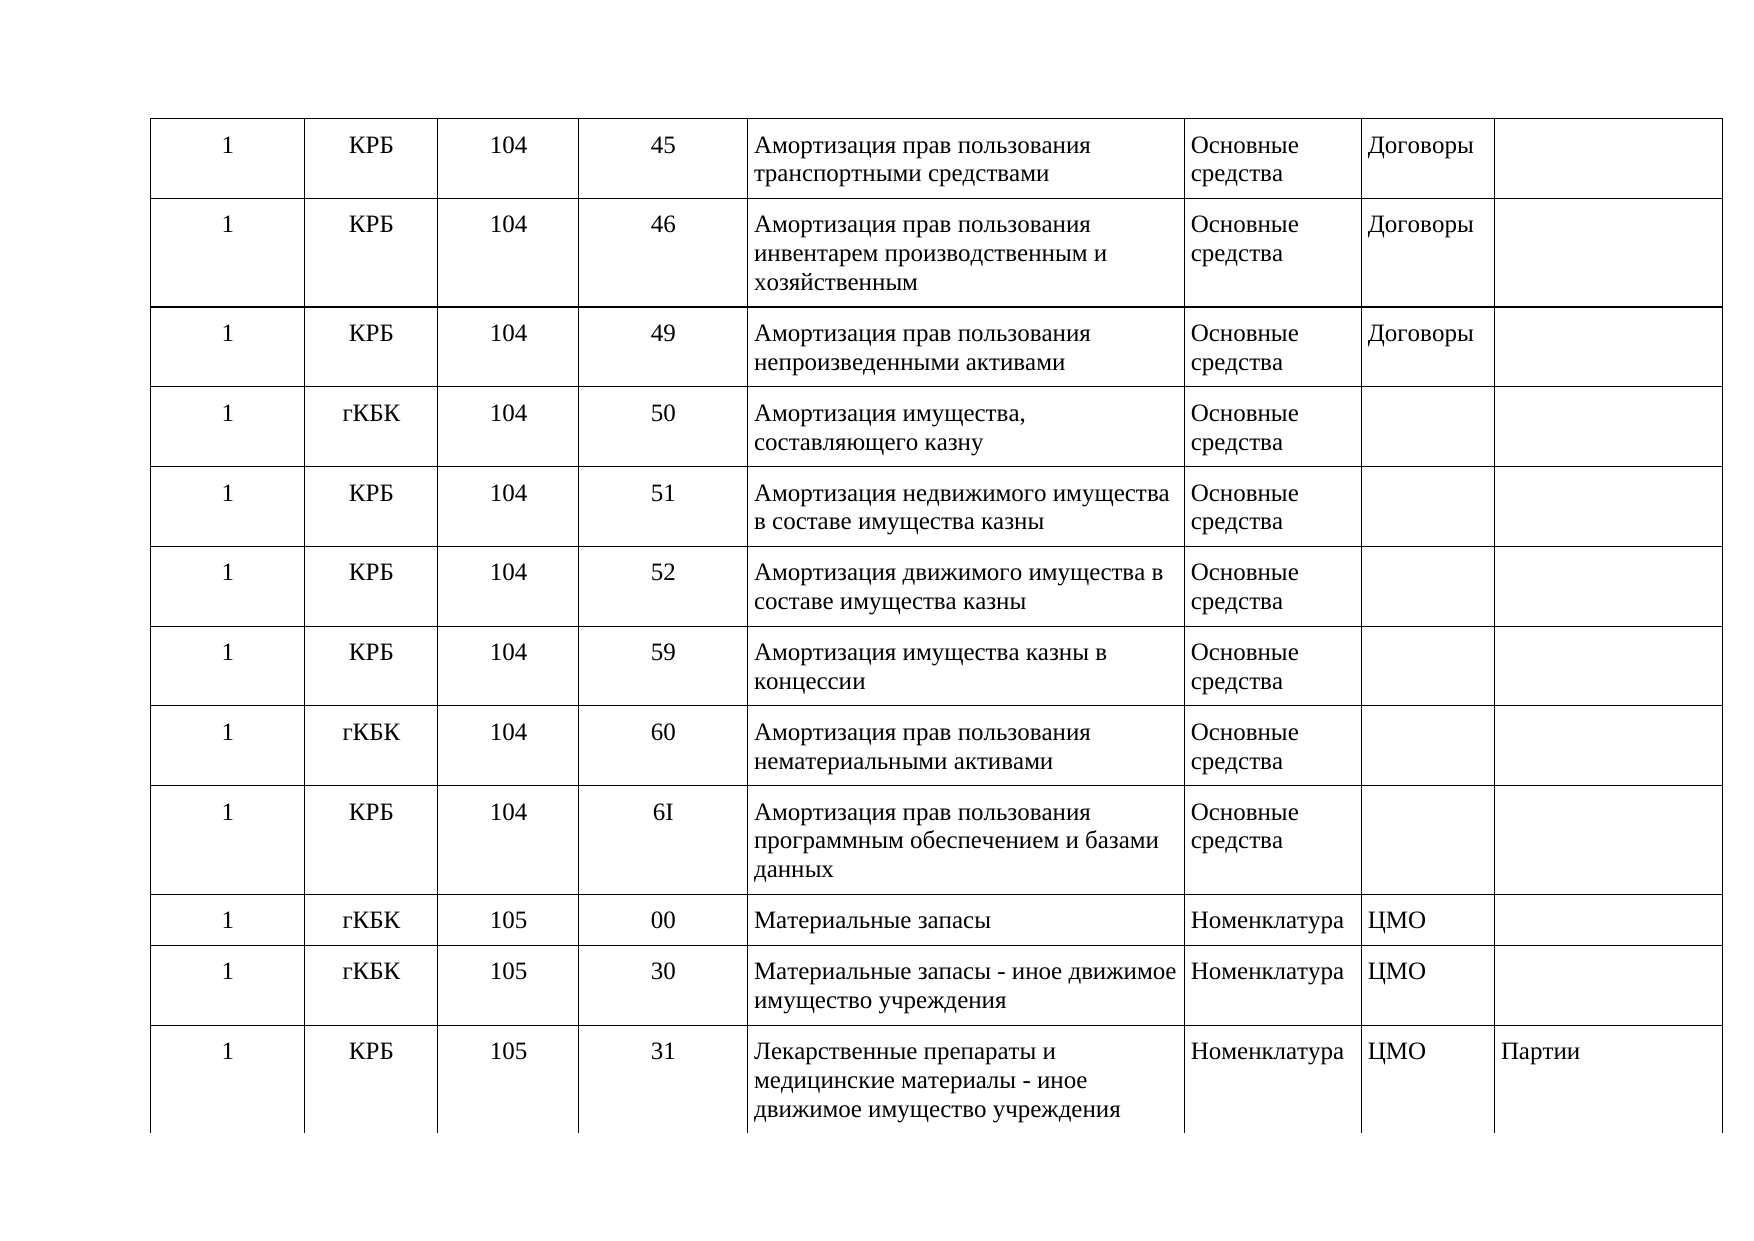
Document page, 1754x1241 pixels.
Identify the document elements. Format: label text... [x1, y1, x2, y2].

table_cell КРБ [305, 1026, 437, 1133]
table_cell ЦМО [1362, 895, 1494, 945]
table_cell 104 [438, 547, 578, 626]
table_cell Амортизация прав пользования программным обеспечением и базами данных [748, 786, 1184, 894]
table_cell [1362, 547, 1494, 626]
table_cell Основные средства [1185, 199, 1361, 306]
table_cell Материальные запасы [748, 895, 1184, 945]
table_cell Основные средства [1185, 627, 1361, 705]
table_cell [1362, 706, 1494, 785]
table_cell [1362, 467, 1494, 546]
table_cell Основные средства [1185, 387, 1361, 466]
table_cell [1495, 946, 1722, 1024]
table_cell [1495, 387, 1722, 466]
table_cell КРБ [305, 199, 437, 306]
table_cell 105 [438, 946, 578, 1024]
table_cell 1 [151, 627, 304, 705]
table_cell КРБ [305, 119, 437, 198]
table_cell [1495, 308, 1722, 386]
table_cell гКБК [305, 946, 437, 1024]
table_cell ЦМО [1362, 1026, 1494, 1133]
table_cell 104 [438, 706, 578, 785]
table_cell 104 [438, 387, 578, 466]
table_cell гКБК [305, 387, 437, 466]
table_cell 46 [579, 199, 747, 306]
table_cell 1 [151, 119, 304, 198]
table_cell 50 [579, 387, 747, 466]
table_cell 60 [579, 706, 747, 785]
table_cell Амортизация прав пользования нематериальными активами [748, 706, 1184, 785]
table_cell Договоры [1362, 199, 1494, 306]
table_cell Основные средства [1185, 467, 1361, 546]
table_cell Номенклатура [1185, 946, 1361, 1024]
table_cell Партии [1495, 1026, 1722, 1133]
table_cell 104 [438, 786, 578, 894]
table_cell 45 [579, 119, 747, 198]
table_cell Амортизация имущества, составляющего казну [748, 387, 1184, 466]
table_cell 1 [151, 199, 304, 306]
table_cell 1 [151, 706, 304, 785]
table_cell Основные средства [1185, 547, 1361, 626]
table_cell гКБК [305, 895, 437, 945]
table_cell 105 [438, 1026, 578, 1133]
table_cell Основные средства [1185, 308, 1361, 386]
table_cell [1495, 199, 1722, 306]
table_cell 1 [151, 308, 304, 386]
table_cell Амортизация движимого имущества в составе имущества казны [748, 547, 1184, 626]
table_cell 1 [151, 946, 304, 1024]
table_cell 104 [438, 627, 578, 705]
table_cell 104 [438, 467, 578, 546]
table_cell Основные средства [1185, 786, 1361, 894]
table_cell Номенклатура [1185, 1026, 1361, 1133]
table_cell 00 [579, 895, 747, 945]
table_cell Основные средства [1185, 706, 1361, 785]
table_cell [1362, 627, 1494, 705]
table_cell 104 [438, 199, 578, 306]
table_cell Амортизация прав пользования транспортными средствами [748, 119, 1184, 198]
table_cell 52 [579, 547, 747, 626]
table_cell Материальные запасы - иное движимое имущество учреждения [748, 946, 1184, 1024]
table_cell КРБ [305, 547, 437, 626]
table_cell КРБ [305, 627, 437, 705]
table_cell 1 [151, 467, 304, 546]
table_cell КРБ [305, 467, 437, 546]
table_cell [1495, 547, 1722, 626]
table_cell 49 [579, 308, 747, 386]
table_cell КРБ [305, 308, 437, 386]
table_cell Номенклатура [1185, 895, 1361, 945]
table_cell 105 [438, 895, 578, 945]
table_cell 51 [579, 467, 747, 546]
table_cell 1 [151, 786, 304, 894]
table_cell 1 [151, 387, 304, 466]
table_cell [1495, 627, 1722, 705]
table_cell [1495, 786, 1722, 894]
table_cell 1 [151, 547, 304, 626]
table_cell 1 [151, 895, 304, 945]
table_cell Амортизация прав пользования инвентарем производственным и хозяйственным [748, 199, 1184, 306]
table_cell [1362, 387, 1494, 466]
table_cell 1 [151, 1026, 304, 1133]
table_cell Лекарственные препараты и медицинские материалы - иное движимое имущество учреждения [748, 1026, 1184, 1133]
table_cell Амортизация недвижимого имущества в составе имущества казны [748, 467, 1184, 546]
table_cell Амортизация имущества казны в концессии [748, 627, 1184, 705]
table_cell 6I [579, 786, 747, 894]
table_cell гКБК [305, 706, 437, 785]
table_cell [1495, 467, 1722, 546]
table_cell [1495, 706, 1722, 785]
table_cell Основные средства [1185, 119, 1361, 198]
table_cell [1362, 786, 1494, 894]
table_cell 31 [579, 1026, 747, 1133]
table_cell Амортизация прав пользования непроизведенными активами [748, 308, 1184, 386]
table_cell [1495, 119, 1722, 198]
table_cell 104 [438, 308, 578, 386]
table_cell Договоры [1362, 308, 1494, 386]
table_cell 30 [579, 946, 747, 1024]
table_cell [1495, 895, 1722, 945]
table_cell КРБ [305, 786, 437, 894]
table_cell Договоры [1362, 119, 1494, 198]
table_cell ЦМО [1362, 946, 1494, 1024]
table_cell 59 [579, 627, 747, 705]
table_cell 104 [438, 119, 578, 198]
